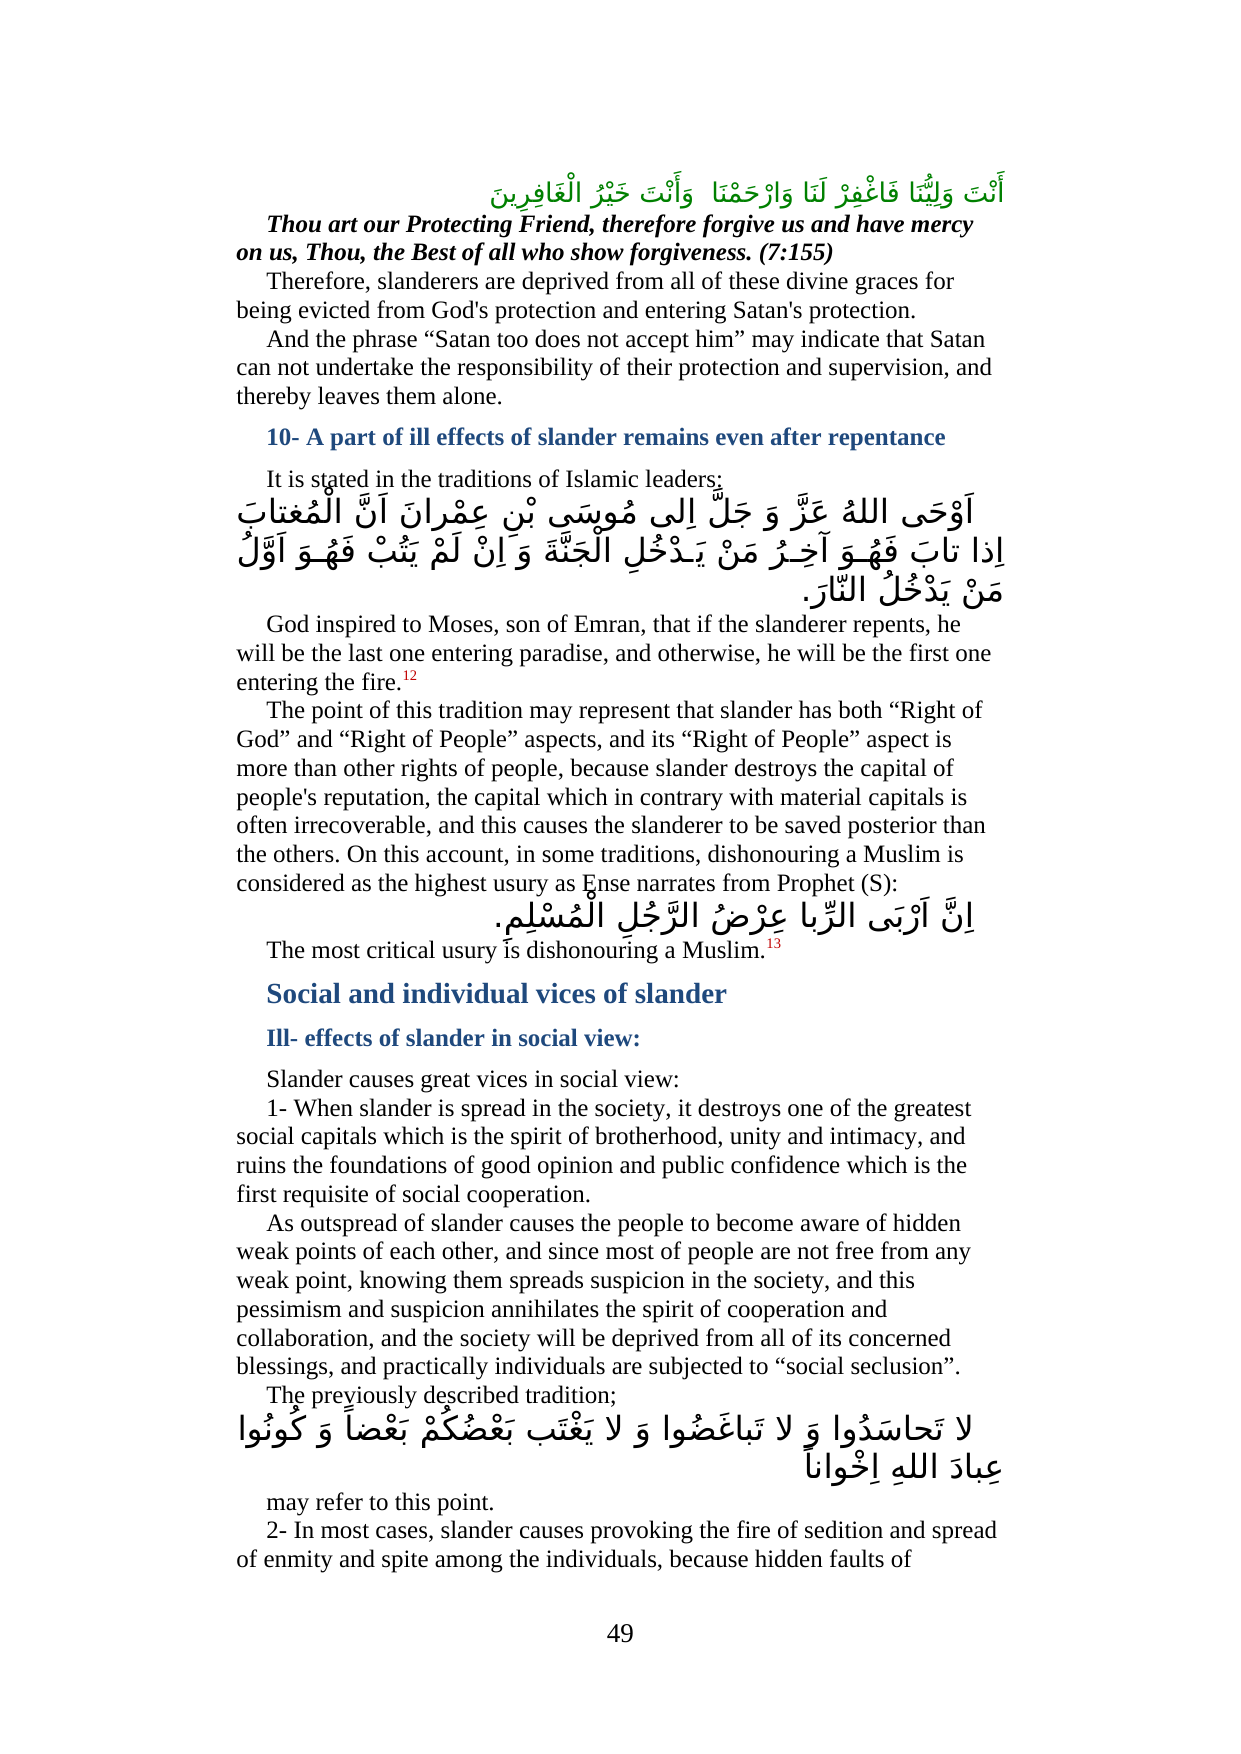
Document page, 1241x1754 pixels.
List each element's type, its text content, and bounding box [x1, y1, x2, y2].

text may refer to this point. [236, 1487, 1004, 1515]
text The previously described tradition; [236, 1380, 1004, 1409]
text Slander causes great vices in social view: [236, 1064, 1004, 1093]
text God inspired to Moses, son of Emran, that if the slanderer repents, he will be the last one entering paradise, and otherwise, he will be the first one entering the fire.12 [236, 609, 1004, 695]
text 1- When slander is spread in the society, it destroys one of the greatest social capitals which is the spirit of brotherhood, unity and intimacy, and ruins the foundations of good opinion and public confidence which is the first requisite of social cooperation. [236, 1093, 1004, 1208]
text As outspread of slander causes the people to become aware of hidden weak points of each other, and since most of people are not free from any weak point, knowing them spreads suspicion in the society, and this pessimism and suspicion annihilates the spirit of cooperation and collaboration, and the society will be deprived from all of its concerned blessings, and practically individuals are subjected to “social seclusion”. [236, 1208, 1004, 1380]
subtitle Ill- effects of slander in social view: [236, 1023, 1004, 1051]
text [236, 1515, 1004, 1573]
text Therefore, slanderers are deprived from all of these divine graces for being evicted from God's protection and entering Satan's protection. [236, 266, 1004, 324]
text The most critical usury is dishonouring a Muslim.13 [236, 935, 1004, 964]
text اِنَّ اَرْبَى الرِّبا عِرْضُ الرَّجُلِ الْمُسْلِمِ. [236, 897, 1004, 935]
text لا تَحاسَدُوا وَ لا تَباغَضُوا وَ لا یَغْتَب بَعْضُکُمْ بَعْضاً وَ کُونُوا عِبادَ اللهِ اِخْواناً [236, 1409, 1004, 1487]
text اَوْحَى اللهُ عَزَّ وَ جَلَّ اِلى مُوسَى بْنِ عِمْرانَ اَنَّ الْمُغتابَ اِذا تابَ فَهُوَ آخِرُ مَنْ یَدْخُلِ الْجَنَّةَ وَ اِنْ لَمْ یَتُبْ فَهُوَ اَوَّلُ مَنْ یَدْخُلُ النّارَ. [236, 492, 1004, 609]
text And the phrase “Satan too does not accept him” may indicate that Satan can not undertake the responsibility of their protection and supervision, and thereby leaves them alone. [236, 324, 1004, 410]
text It is stated in the traditions of Islamic leaders: [236, 464, 1004, 492]
subtitle Social and individual vices of slander [236, 977, 1004, 1010]
subtitle 10- A part of ill effects of slander remains even after repentance [236, 422, 1004, 451]
text أَنْتَ وَلِيُّنَا فَاغْفِرْ لَنَا وَارْحَمْنَا وَأَنْتَ خَيْرُ الْغَافِرِينَ [236, 177, 1004, 209]
text Thou art our Protecting Friend, therefore forgive us and have mercy on us, Thou, the Best of all who show forgiveness. (7:155) [236, 209, 1004, 266]
text The point of this tradition may represent that slander has both “Right of God” and “Right of People” aspects, and its “Right of People” aspect is more than other rights of people, because slander destroys the capital of people's reputation, the capital which in contrary with material capitals is often irrecoverable, and this causes the slanderer to be saved posterior than the others. On this account, in some traditions, dishonouring a Muslim is considered as the highest usury as Ense narrates from Prophet (S): [236, 695, 1004, 897]
